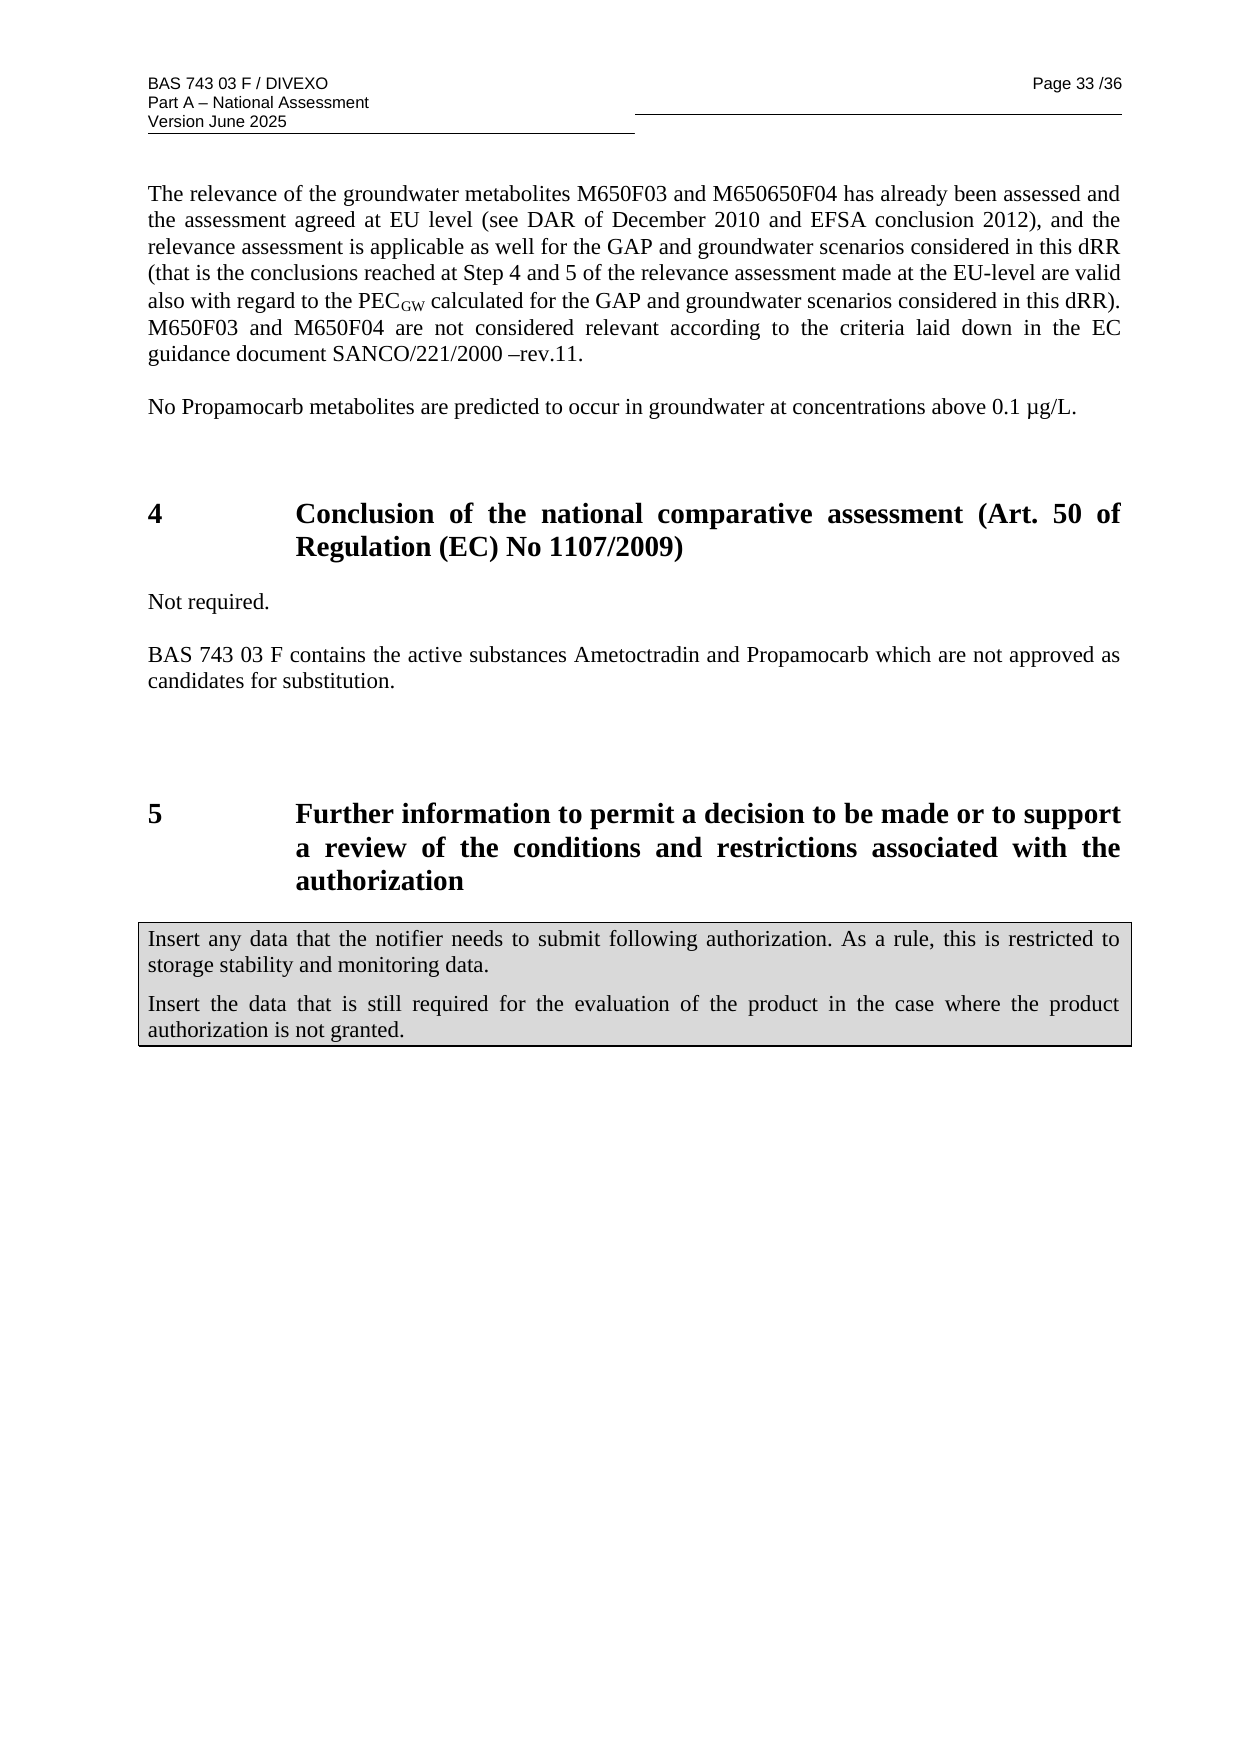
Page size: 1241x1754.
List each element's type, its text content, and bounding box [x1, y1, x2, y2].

text Insert the data that is still required for the evaluation of the product in the case where the product authorization is not granted. [139, 987, 1131, 1045]
subtitle Further information to permit a decision to be made or to support a review of the conditions and restrictions associated with the authorization [148, 796, 1122, 897]
text No Propamocarb metabolites are predicted to occur in groundwater at concentrations above 0.1 µg/L. [148, 393, 1122, 419]
subtitle Conclusion of the national comparative assessment (Art. 50 of Regulation (EC) No 1107/2009) [148, 496, 1122, 563]
text The relevance of the groundwater metabolites M650F03 and M650650F04 has already been assessed and the assessment agreed at EU level (see DAR of December 2010 and EFSA conclusion 2012), and the relevance assessment is applicable as well for the GAP and groundwater scenarios considered in this dRR (that is the conclusions reached at Step 4 and 5 of the relevance assessment made at the EU-level are valid also with regard to the PECGW calculated for the GAP and groundwater scenarios considered in this dRR). M650F03 and M650F04 are not considered relevant according to the criteria laid down in the EC guidance document SANCO/221/2000 –rev.11. [148, 180, 1122, 367]
text Not required. [148, 588, 1122, 614]
text Insert any data that the notifier needs to submit following authorization. As a rule, this is restricted to storage stability and monitoring data. [139, 923, 1131, 978]
text BAS 743 03 F contains the active substances Ametoctradin and Propamocarb which are not approved as candidates for substitution. [148, 641, 1122, 693]
